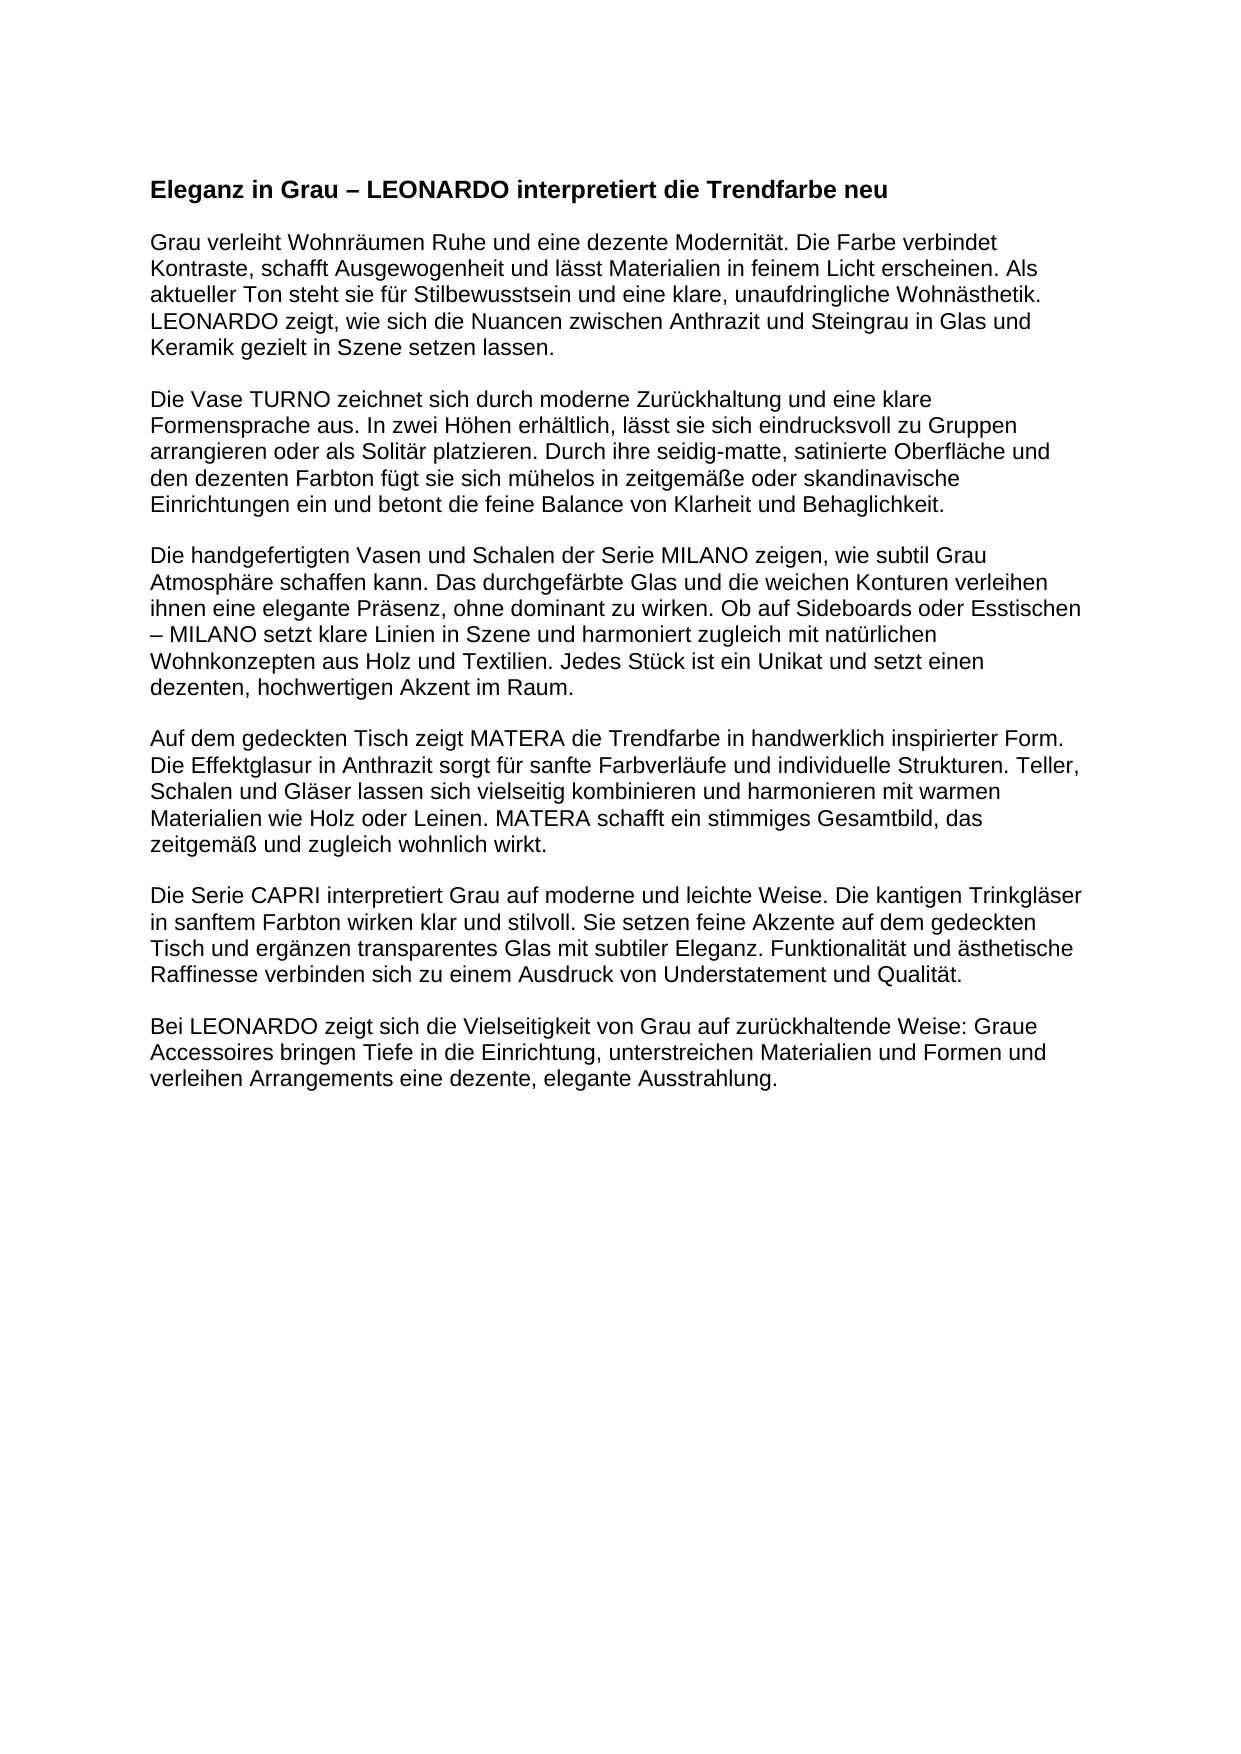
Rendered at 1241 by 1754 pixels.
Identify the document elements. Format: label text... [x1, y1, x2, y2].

text Auf dem gedeckten Tisch zeigt MATERA die Trendfarbe in handwerklich inspirierter Form. Die Effektglasur in Anthrazit sorgt für sanfte Farbverläufe und individuelle Strukturen. Teller, Schalen und Gläser lassen sich vielseitig kombinieren und harmonieren mit warmen Materialien wie Holz oder Leinen. MATERA schafft ein stimmiges Gesamtbild, das zeitgemäß und zugleich wohnlich wirkt. [150, 725, 1090, 857]
text Eleganz in Grau – LEONARDO interpretiert die Trendfarbe neu [150, 175, 1090, 204]
text Grau verleiht Wohnräumen Ruhe und eine dezente Modernität. Die Farbe verbindet Kontraste, schafft Ausgewogenheit und lässt Materialien in feinem Licht erscheinen. Als aktueller Ton steht sie für Stilbewusstsein und eine klare, unaufdringliche Wohnästhetik. LEONARDO zeigt, wie sich die Nuancen zwischen Anthrazit und Steingrau in Glas und Keramik gezielt in Szene setzen lassen. [150, 229, 1090, 361]
text Bei LEONARDO zeigt sich die Vielseitigkeit von Grau auf zurückhaltende Weise: Graue Accessoires bringen Tiefe in die Einrichtung, unterstreichen Materialien und Formen und verleihen Arrangements eine dezente, elegante Ausstrahlung. [150, 1013, 1090, 1092]
text Die Serie CAPRI interpretiert Grau auf moderne und leichte Weise. Die kantigen Trinkgläser in sanftem Farbton wirken klar und stilvoll. Sie setzen feine Akzente auf dem gedeckten Tisch und ergänzen transparentes Glas mit subtiler Eleganz. Funktionalität und ästhetische Raffinesse verbinden sich zu einem Ausdruck von Understatement und Qualität. [150, 882, 1090, 988]
text Die handgefertigten Vasen und Schalen der Serie MILANO zeigen, wie subtil Grau Atmosphäre schaffen kann. Das durchgefärbte Glas und die weichen Konturen verleihen ihnen eine elegante Präsenz, ohne dominant zu wirken. Ob auf Sideboards oder Esstischen – MILANO setzt klare Linien in Szene und harmoniert zugleich mit natürlichen Wohnkonzepten aus Holz und Textilien. Jedes Stück ist ein Unikat und setzt einen dezenten, hochwertigen Akzent im Raum. [150, 542, 1090, 700]
text Die Vase TURNO zeichnet sich durch moderne Zurückhaltung und eine klare Formensprache aus. In zwei Höhen erhältlich, lässt sie sich eindrucksvoll zu Gruppen arrangieren oder als Solitär platzieren. Durch ihre seidig-matte, satinierte Oberfläche und den dezenten Farbton fügt sie sich mühelos in zeitgemäße oder skandinavische Einrichtungen ein und betont die feine Balance von Klarheit und Behaglichkeit. [150, 386, 1090, 517]
